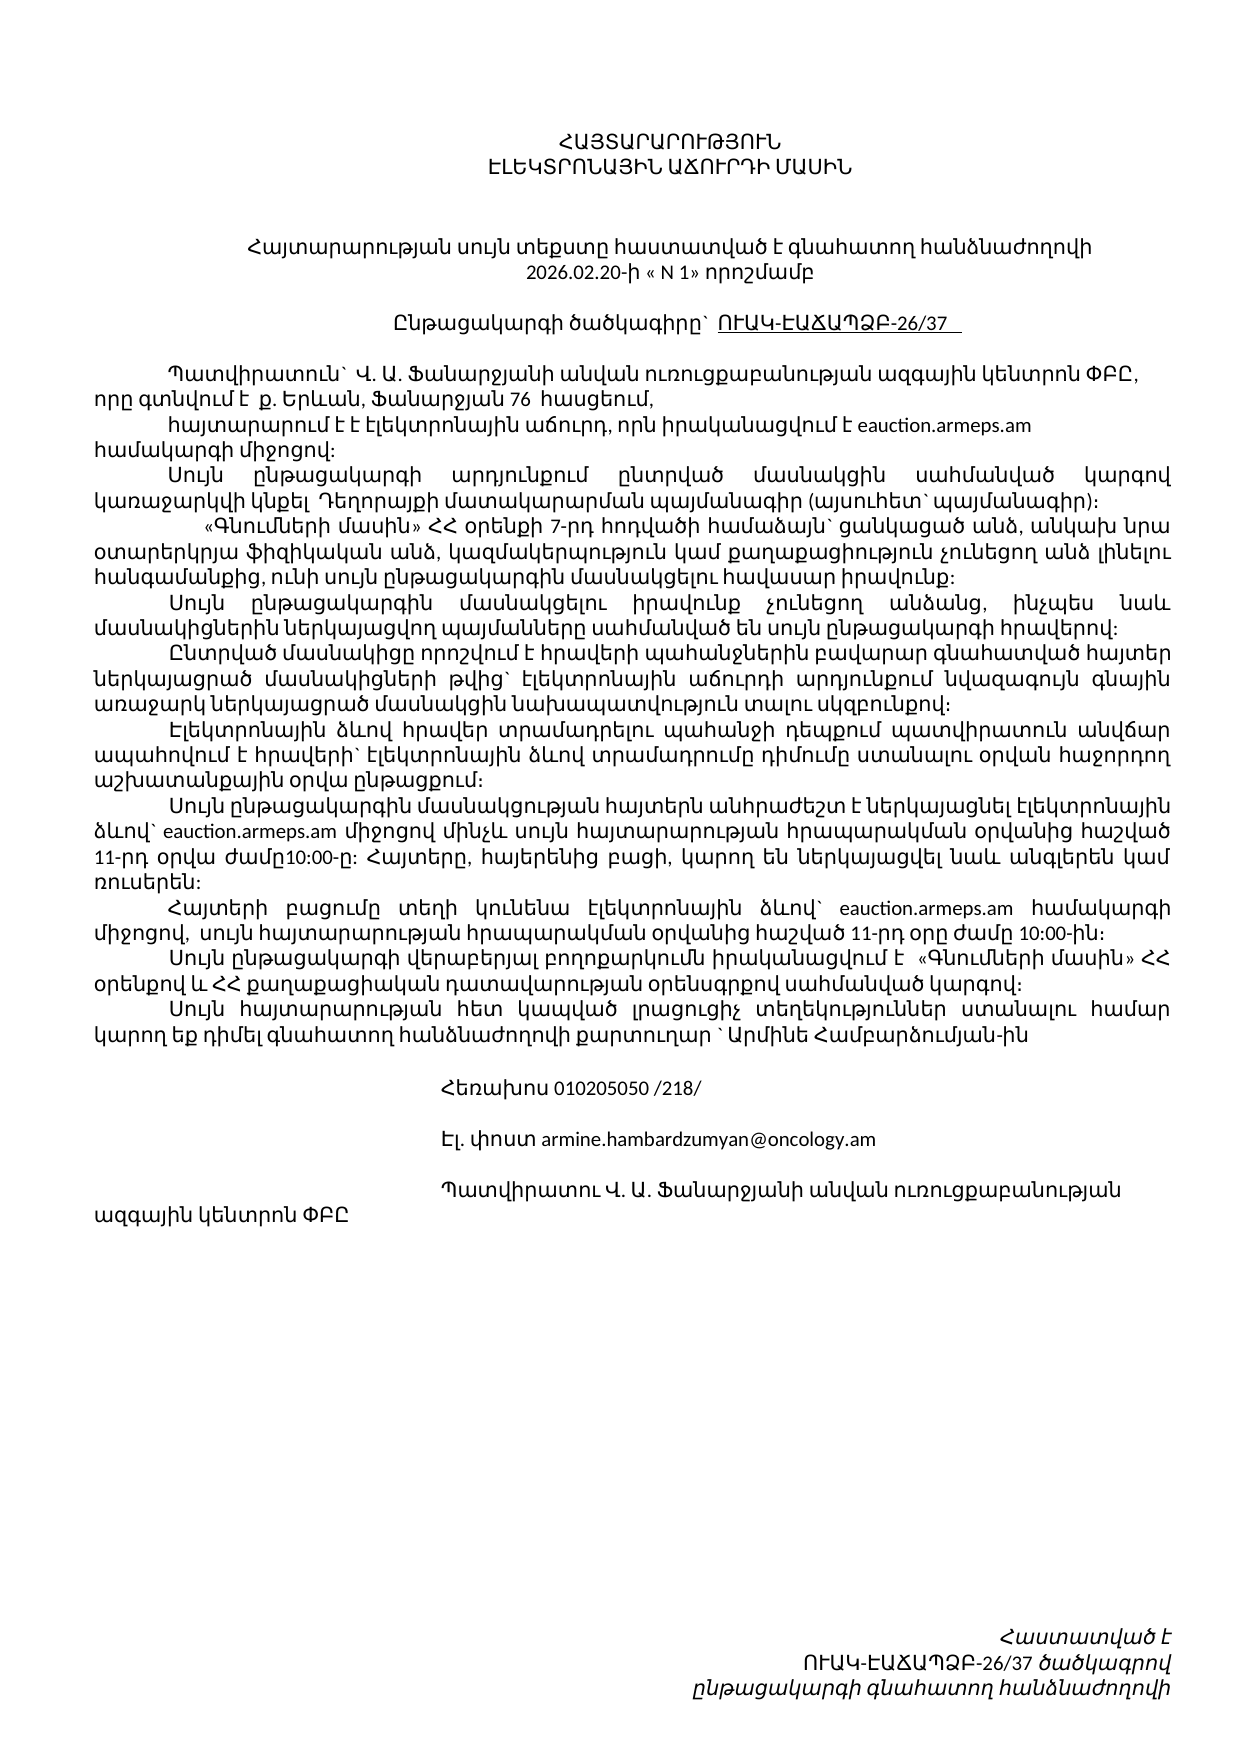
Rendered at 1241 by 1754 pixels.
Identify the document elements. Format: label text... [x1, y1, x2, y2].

text Հաստատված է [94, 1624, 1171, 1650]
text Հեռախոս 010205050 /218/ [94, 1076, 1171, 1101]
text ՈՒԱԿ-ԷԱՃԱՊՁԲ-26/37 ծածկագրով [94, 1650, 1171, 1675]
text Հայտարարության սույն տեքստը հաստատված է գնահատող հանձնաժողովի [94, 234, 1171, 259]
text ՀԱՅՏԱՐԱՐՈՒԹՅՈՒՆ [94, 129, 1171, 154]
text Հայտերի բացումը տեղի կունենա էլեկտրոնային ձևով` eauction.armeps.am համակարգի միջոցով, սույն հայտարարության հրապարակման օրվանից հաշված 11-րդ օրը ժամը 10:00-ին։ [94, 895, 1171, 946]
text Էլ. փոստ armine.hambardzumyan@oncology.am [94, 1126, 1171, 1152]
text Սույն ընթացակարգի վերաբերյալ բողոքարկումն իրականացվում է «Գնումների մասին» ՀՀ օրենքով և ՀՀ քաղաքացիական դատավարության օրենսգրքով սահմանված կարգով։ [94, 946, 1171, 996]
text Պատվիրատուն` Վ. Ա. Ֆանարջյանի անվան ուռուցքաբանության ազգային կենտրոն ՓԲԸ, որը գտնվում է ք. Երևան, Ֆանարջյան 76 հասցեում, [94, 361, 1171, 412]
text Սույն ընթացակարգի արդյունքում ընտրված մասնակցին սահմանված կարգով կառաջարկվի կնքել Դեղորայքի մատակարարման պայմանագիր (այսուհետ` պայմանագիր)։ [94, 463, 1171, 513]
text ընթացակարգի գնահատող հանձնաժողովի [94, 1675, 1171, 1701]
text «Գնումների մասին» ՀՀ օրենքի 7-րդ հոդվածի համաձայն` ցանկացած անձ, անկախ նրա օտարերկրյա ֆիզիկական անձ, կազմակերպություն կամ քաղաքացիություն չունեցող անձ լինելու հանգամանքից, ունի սույն ընթացակարգին մասնակցելու հավասար իրավունք: [94, 513, 1171, 590]
text Սույն ընթացակարգին մասնակցության հայտերն անհրաժեշտ է ներկայացնել էլեկտրոնային ձևով` eauction.armeps.am միջոցով մինչև սույն հայտարարության հրապարակման օրվանից հաշված 11-րդ օրվա ժամը10:00-ը: Հայտերը, հայերենից բացի, կարող են ներկայացվել նաև անգլերեն կամ ռուսերեն: [94, 793, 1171, 895]
text Ընթացակարգի ծածկագիրը` ՈՒԱԿ-ԷԱՃԱՊՁԲ-26/37 [94, 310, 1171, 336]
text Սույն հայտարարության հետ կապված լրացուցիչ տեղեկություններ ստանալու համար կարող եք դիմել գնահատող հանձնաժողովի քարտուղար ` Արմինե Համբարձումյան-ին [94, 996, 1171, 1047]
text Ընտրված մասնակիցը որոշվում է հրավերի պահանջներին բավարար գնահատված հայտեր ներկայացրած մասնակիցների թվից` էլեկտրոնային աճուրդի արդյունքում նվազագույն գնային առաջարկ ներկայացրած մասնակցին նախապատվություն տալու սկզբունքով։ [94, 641, 1171, 717]
text Սույն ընթացակարգին մասնակցելու իրավունք չունեցող անձանց, ինչպես նաև մասնակիցներին ներկայացվող պայմանները սահմանված են սույն ընթացակարգի հրավերով: [94, 590, 1171, 641]
text Էլեկտրոնային ձևով հրավեր տրամադրելու պահանջի դեպքում պատվիրատուն անվճար ապահովում է հրավերի` էլեկտրոնային ձևով տրամադրումը դիմումը ստանալու օրվան հաջորդող աշխատանքային օրվա ընթացքում։ [94, 717, 1171, 793]
text հայտարարում է է էլեկտրոնային աճուրդ, որն իրականացվում է eauction.armeps.am համակարգի միջոցով: [94, 412, 1171, 463]
text Պատվիրատու Վ. Ա. Ֆանարջյանի անվան ուռուցքաբանության ազգային կենտրոն ՓԲԸ [94, 1177, 1171, 1228]
text 2026.02.20 -ի « N 1» որոշմամբ [94, 259, 1171, 285]
text ԷԼԵԿՏՐՈՆԱՅԻՆ ԱՃՈՒՐԴԻ ՄԱՍԻՆ [94, 154, 1171, 180]
